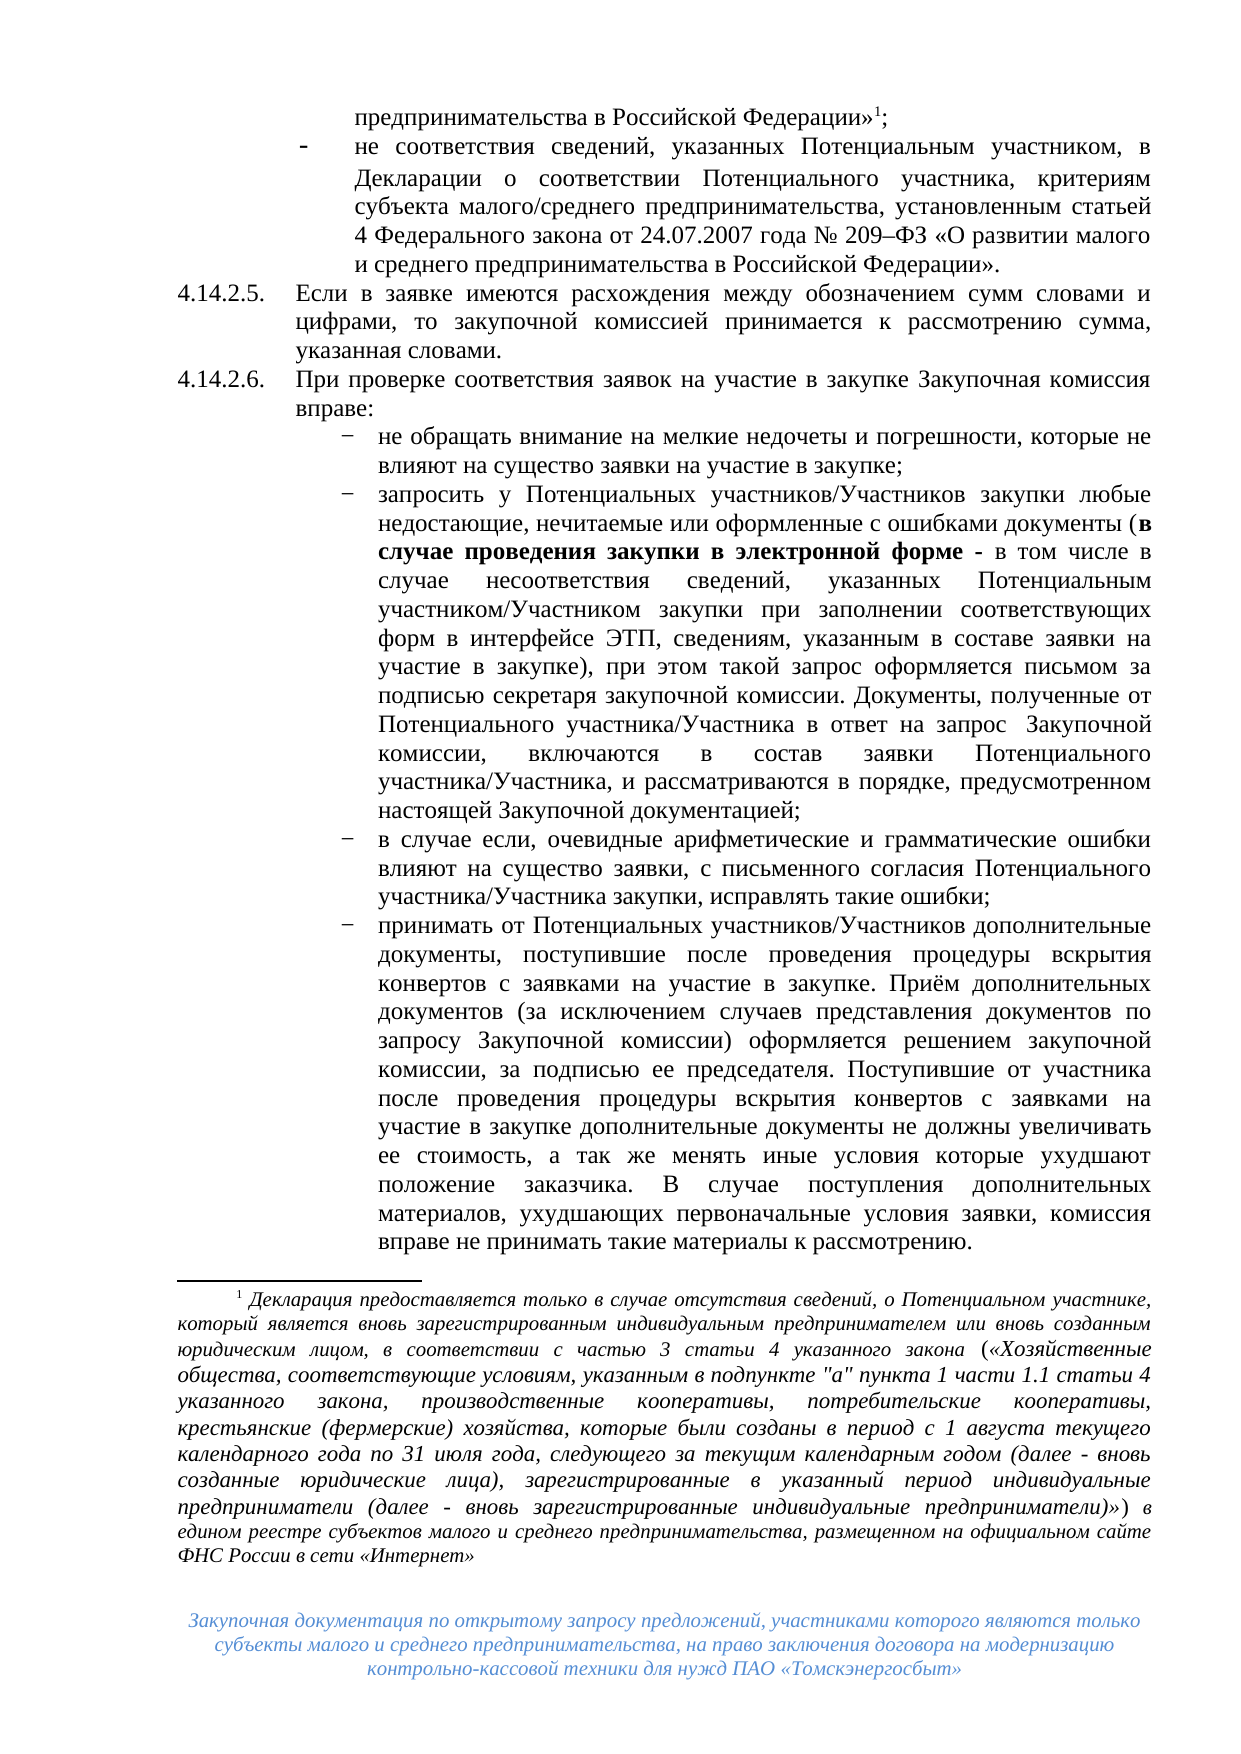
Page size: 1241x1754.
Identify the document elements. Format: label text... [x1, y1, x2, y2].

list Если в заявке имеются расхождения между обозначением сумм словами и цифрами, то закупочной комиссией принимается к рассмотрению сумма, указанная словами. [177, 278, 1152, 364]
list При проверке соответствия заявок на участие в закупке Закупочная комиссия вправе: [177, 364, 1152, 421]
list в случае если, очевидные арифметические и грамматические ошибки влияют на существо заявки, с письменного согласия Потенциального участника/Участника закупки, исправлять такие ошибки; [340, 824, 1152, 910]
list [295, 102, 1152, 131]
list запросить у Потенциальных участников/Участников закупки любые недостающие, нечитаемые или оформленные с ошибками документы (в случае проведения закупки в электронной форме - в том числе в случае несоответствия сведений, указанных Потенциальным участником/Участником закупки при заполнении соответствующих форм в интерфейсе ЭТП, сведениям, указанным в составе заявки на участие в закупке), при этом такой запрос оформляется письмом за подписью секретаря закупочной комиссии. Документы, полученные от Потенциального участника/Участника в ответ на запрос Закупочной комиссии, включаются в состав заявки Потенциального участника/Участника, и рассматриваются в порядке, предусмотренном настоящей Закупочной документацией; [340, 479, 1152, 824]
list принимать от Потенциальных участников/Участников дополнительные документы, поступившие после проведения процедуры вскрытия конвертов с заявками на участие в закупке. Приём дополнительных документов (за исключением случаев представления документов по запросу Закупочной комиссии) оформляется решением закупочной комиссии, за подписью ее председателя. Поступившие от участника после проведения процедуры вскрытия конвертов с заявками на участие в закупке дополнительные документы не должны увеличивать ее стоимость, а так же менять иные условия которые ухудшают положение заказчика. В случае поступления дополнительных материалов, ухудшающих первоначальные условия заявки, комиссия вправе не принимать такие материалы к рассмотрению. [340, 910, 1152, 1255]
list не соответствия сведений, указанных Потенциальным участником, в Декларации о соответствии Потенциального участника, критериям субъекта малого/среднего предпринимательства, установленным статьей 4 Федерального закона от 24.07.2007 года № 209–ФЗ «О развитии малого и среднего предпринимательства в Российской Федерации». [295, 131, 1152, 278]
list не обращать внимание на мелкие недочеты и погрешности, которые не влияют на существо заявки на участие в закупке; [340, 421, 1152, 479]
